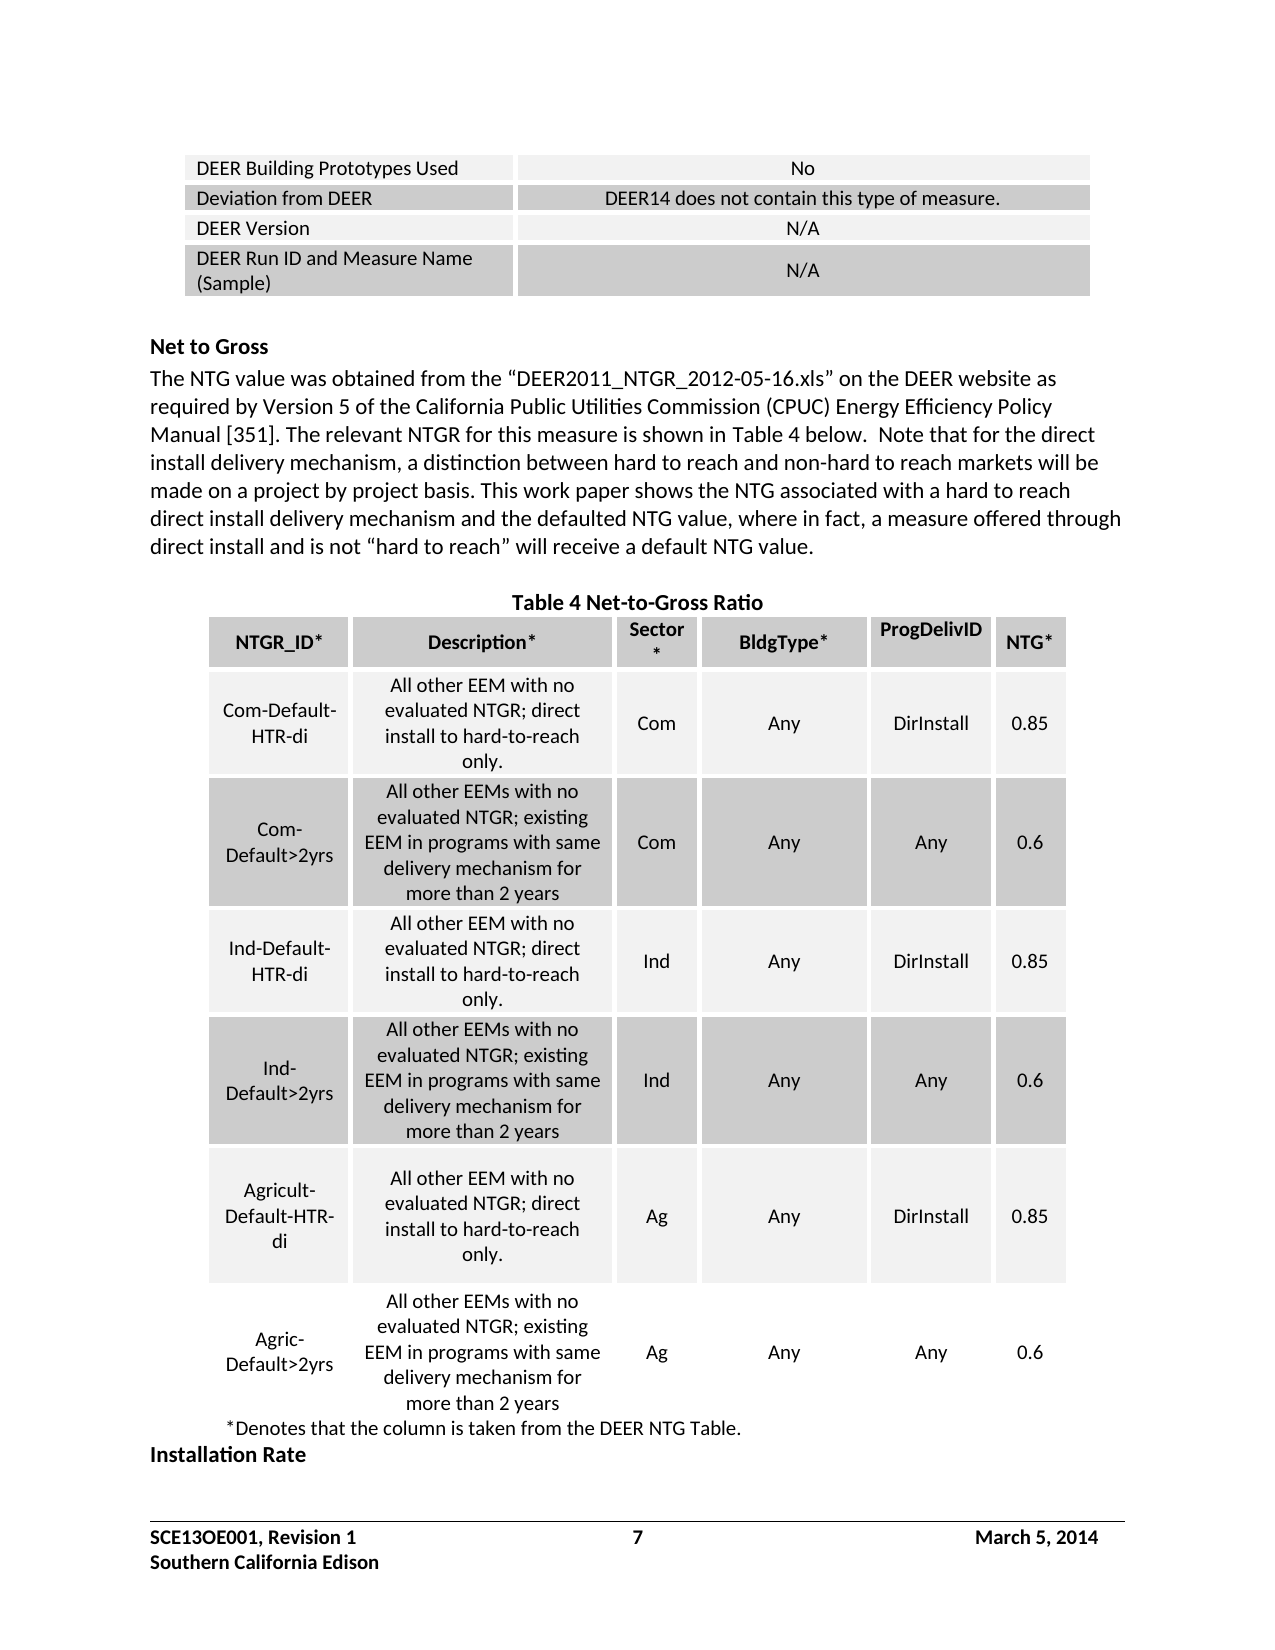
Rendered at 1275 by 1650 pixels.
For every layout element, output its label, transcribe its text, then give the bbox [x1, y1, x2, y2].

table_cell DirInstall [871, 672, 991, 774]
table_cell All other EEM with no evaluated NTGR; direct install to hard-to-reach only. [353, 672, 612, 774]
text Installation Rate [150, 1441, 1125, 1468]
table_cell DirInstall [871, 910, 991, 1012]
table_cell 0.6 [996, 1288, 1066, 1415]
table_cell 0.6 [996, 1017, 1066, 1144]
table_cell 0.6 [996, 778, 1066, 906]
text Table 4 Net-to-Gross Ratio [150, 588, 1125, 617]
table_cell Any [871, 1288, 991, 1415]
table_cell 0.85 [996, 1148, 1066, 1283]
table_cell Agric-Default>2yrs [209, 1288, 348, 1415]
table_cell Any [702, 1017, 867, 1144]
table_cell 0.85 [996, 672, 1066, 774]
table_cell All other EEMs with no evaluated NTGR; existing EEM in programs with same delivery mechanism for more than 2 years [353, 778, 612, 906]
table_cell Any [702, 672, 867, 774]
table_cell Ag [617, 1148, 697, 1283]
table_cell Agricult-Default-HTR-di [209, 1148, 348, 1283]
table_cell Any [702, 1148, 867, 1283]
table_cell Ag [617, 1288, 697, 1415]
table_header BldgType* [702, 617, 867, 667]
table_cell Any [871, 778, 991, 906]
table_cell N/A [518, 215, 1090, 240]
table_cell All other EEM with no evaluated NTGR; direct install to hard-to-reach only. [353, 910, 612, 1012]
table_cell Ind [617, 1017, 697, 1144]
table_cell Ind-Default>2yrs [209, 1017, 348, 1144]
table_header Sector* [617, 617, 697, 667]
table_header Description* [353, 617, 612, 667]
text The NTG value was obtained from the “DEER2011_NTGR_2012-05-16.xls” on the DEER website as required by Version 5 of the California Public Utilities Commission (CPUC) Energy Efficiency Policy Manual [351]. The relevant NTGR for this measure is shown in Table 4 below. Note that for the direct install delivery mechanism, a distinction between hard to reach and non-hard to reach markets will be made on a project by project basis. This work paper shows the NTG associated with a hard to reach direct install delivery mechanism and the defaulted NTG value, where in fact, a measure offered through direct install and is not “hard to reach” will receive a default NTG value. [150, 364, 1125, 561]
table_cell Any [702, 778, 867, 906]
table_cell Com-Default>2yrs [209, 778, 348, 906]
table_cell Com [617, 672, 697, 774]
table_header NTGR_ID* [209, 617, 348, 667]
table_cell DEER Building Prototypes Used [185, 155, 513, 180]
table_cell Com [617, 778, 697, 906]
table_cell Any [702, 910, 867, 1012]
table_cell Deviation from DEER [185, 185, 513, 210]
table_cell DirInstall [871, 1148, 991, 1283]
table_cell DEER14 does not contain this type of measure. [518, 185, 1090, 210]
text Net to Gross [150, 332, 1125, 360]
table_cell Any [871, 1017, 991, 1144]
text *Denotes that the column is taken from the DEER NTG Table. [150, 1415, 1125, 1441]
table_cell Com-Default-HTR-di [209, 672, 348, 774]
table_cell All other EEMs with no evaluated NTGR; existing EEM in programs with same delivery mechanism for more than 2 years [353, 1017, 612, 1144]
table_header ProgDelivID [871, 617, 991, 667]
table_cell Ind-Default-HTR-di [209, 910, 348, 1012]
table_cell 0.85 [996, 910, 1066, 1012]
table_cell Any [702, 1288, 867, 1415]
table_cell DEER Version [185, 215, 513, 240]
table_cell Ind [617, 910, 697, 1012]
table_cell No [518, 155, 1090, 180]
table_cell DEER Run ID and Measure Name (Sample) [185, 245, 513, 296]
table_cell All other EEMs with no evaluated NTGR; existing EEM in programs with same delivery mechanism for more than 2 years [353, 1288, 612, 1415]
table_header NTG* [996, 617, 1066, 667]
table_cell N/A [518, 245, 1090, 296]
table_cell All other EEM with no evaluated NTGR; direct install to hard-to-reach only. [353, 1148, 612, 1283]
